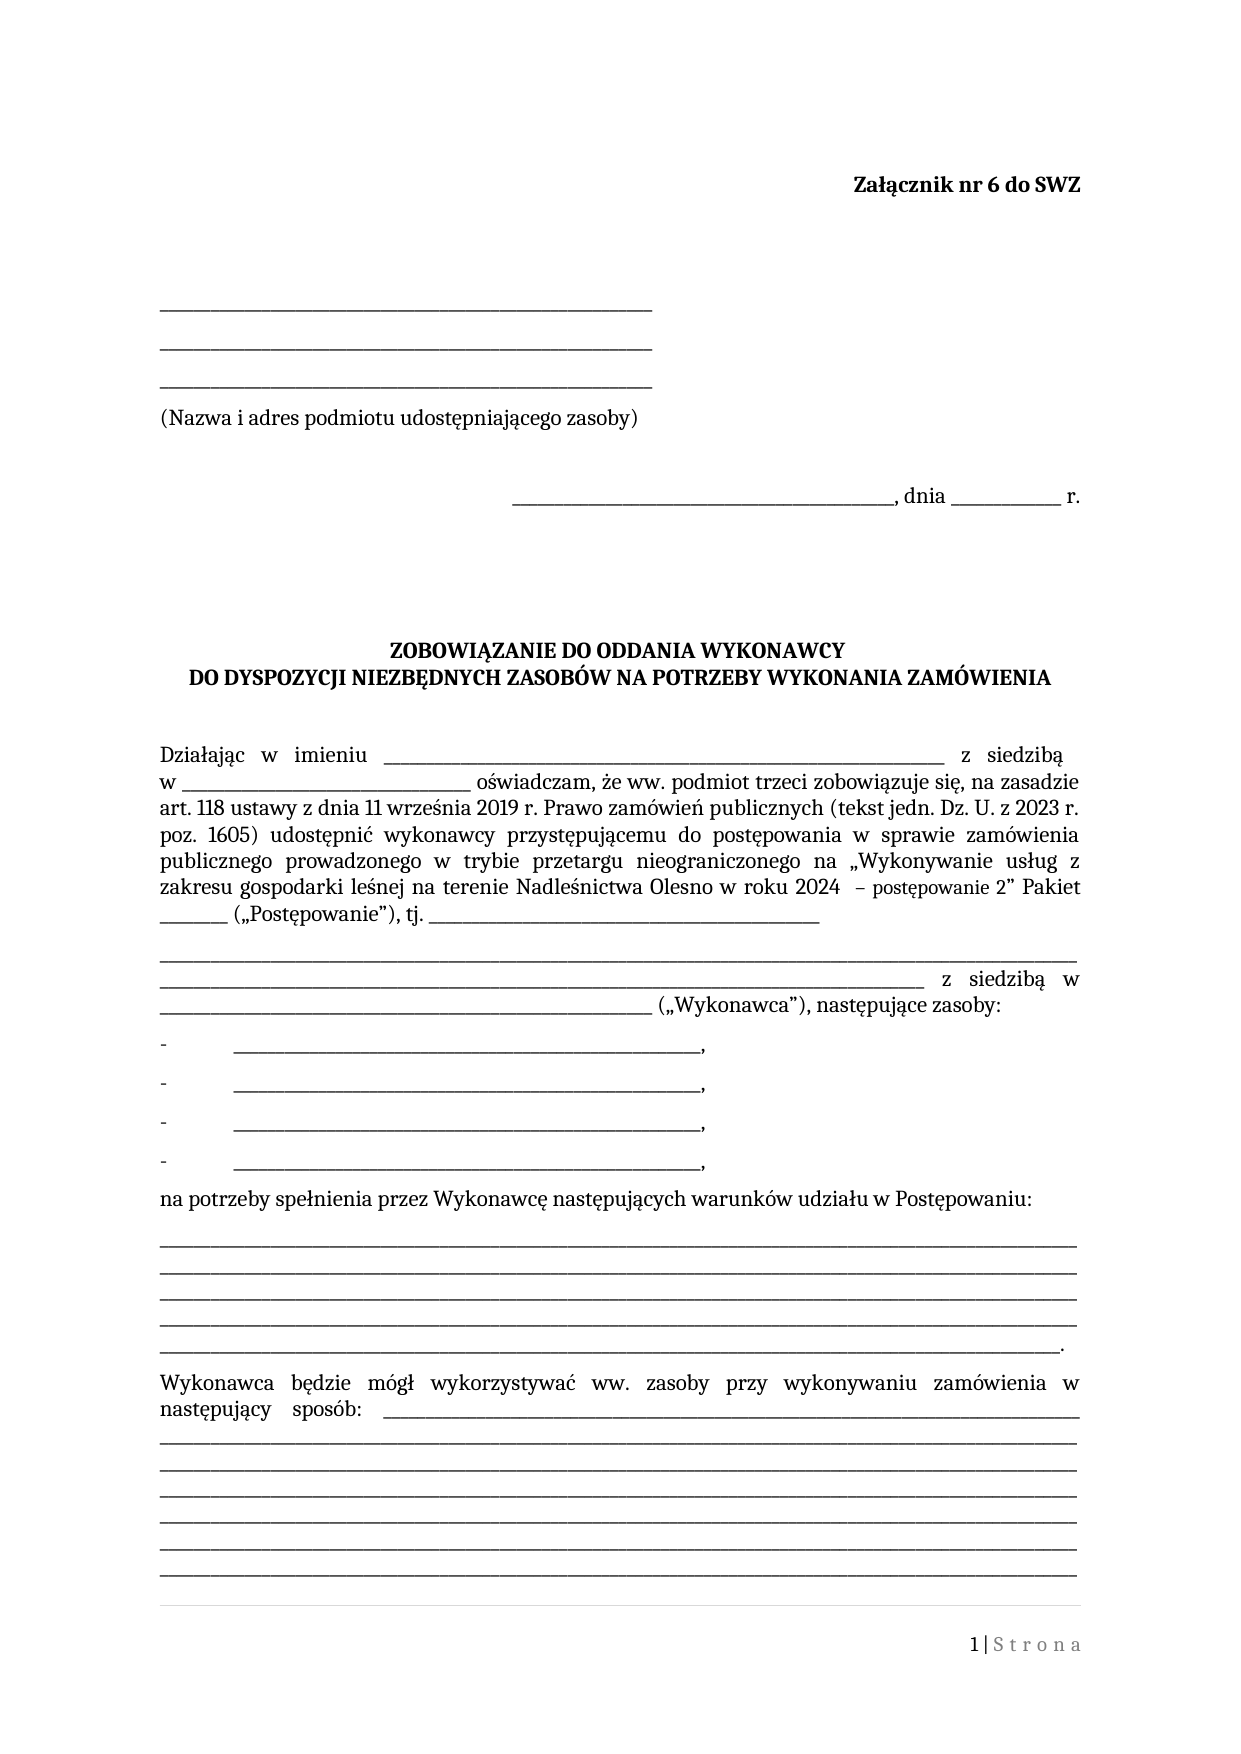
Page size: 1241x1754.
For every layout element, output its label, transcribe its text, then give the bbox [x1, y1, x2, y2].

text - _______________________________________________________, [159, 1070, 1081, 1096]
text - _______________________________________________________, [159, 1031, 1081, 1057]
text - _______________________________________________________, [159, 1147, 1081, 1174]
text (Nazwa i adres podmiotu udostępniającego zasoby) [159, 405, 1081, 431]
text _____________________________________________, dnia _____________ r. [159, 483, 1081, 509]
text __________________________________________________________ [159, 366, 1081, 393]
text __________________________________________________________________________________________________________________________________________________________________________________________________________________________________________________________________________________________________________________________________________________________________________________________________________________________________________________________________________________________________________________________________________________________. [159, 1225, 1081, 1357]
text - _______________________________________________________, [159, 1108, 1081, 1135]
text Załącznik nr 6 do SWZ [159, 172, 1081, 198]
text ZOBOWIĄZANIE DO ODDANIA WYKONAWCY DO DYSPOZYCJI NIEZBĘDNYCH ZASOBÓW NA POTRZEBY WYKONANIA ZAMÓWIENIA [159, 638, 1081, 691]
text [159, 1369, 1081, 1580]
text Działając w imieniu __________________________________________________________________ z siedzibą w __________________________________ oświadczam, że ww. podmiot trzeci zobowiązuje się, na zasadzie art. 118 ustawy z dnia 11 września 2019 r. Prawo zamówień publicznych (tekst jedn. Dz. U. z 2023 r. poz. 1605) udostępnić wykonawcy przystępującemu do postępowania w sprawie zamówienia publicznego prowadzonego w trybie przetargu nieograniczonego na „Wykonywanie usług z zakresu gospodarki leśnej na terenie Nadleśnictwa Olesno w roku 2024 – postępowanie 2” Pakiet ________ („Postępowanie”), tj. ______________________________________________ [159, 742, 1081, 927]
text __________________________________________________________ [159, 327, 1081, 354]
text __________________________________________________________ [159, 288, 1081, 315]
text na potrzeby spełnienia przez Wykonawcę następujących warunków udziału w Postępowaniu: [159, 1186, 1081, 1213]
text ______________________________________________________________________________________________________________________________________________________________________________________________________ z siedzibą w __________________________________________________________ („Wykonawca”), następujące zasoby: [159, 939, 1081, 1018]
